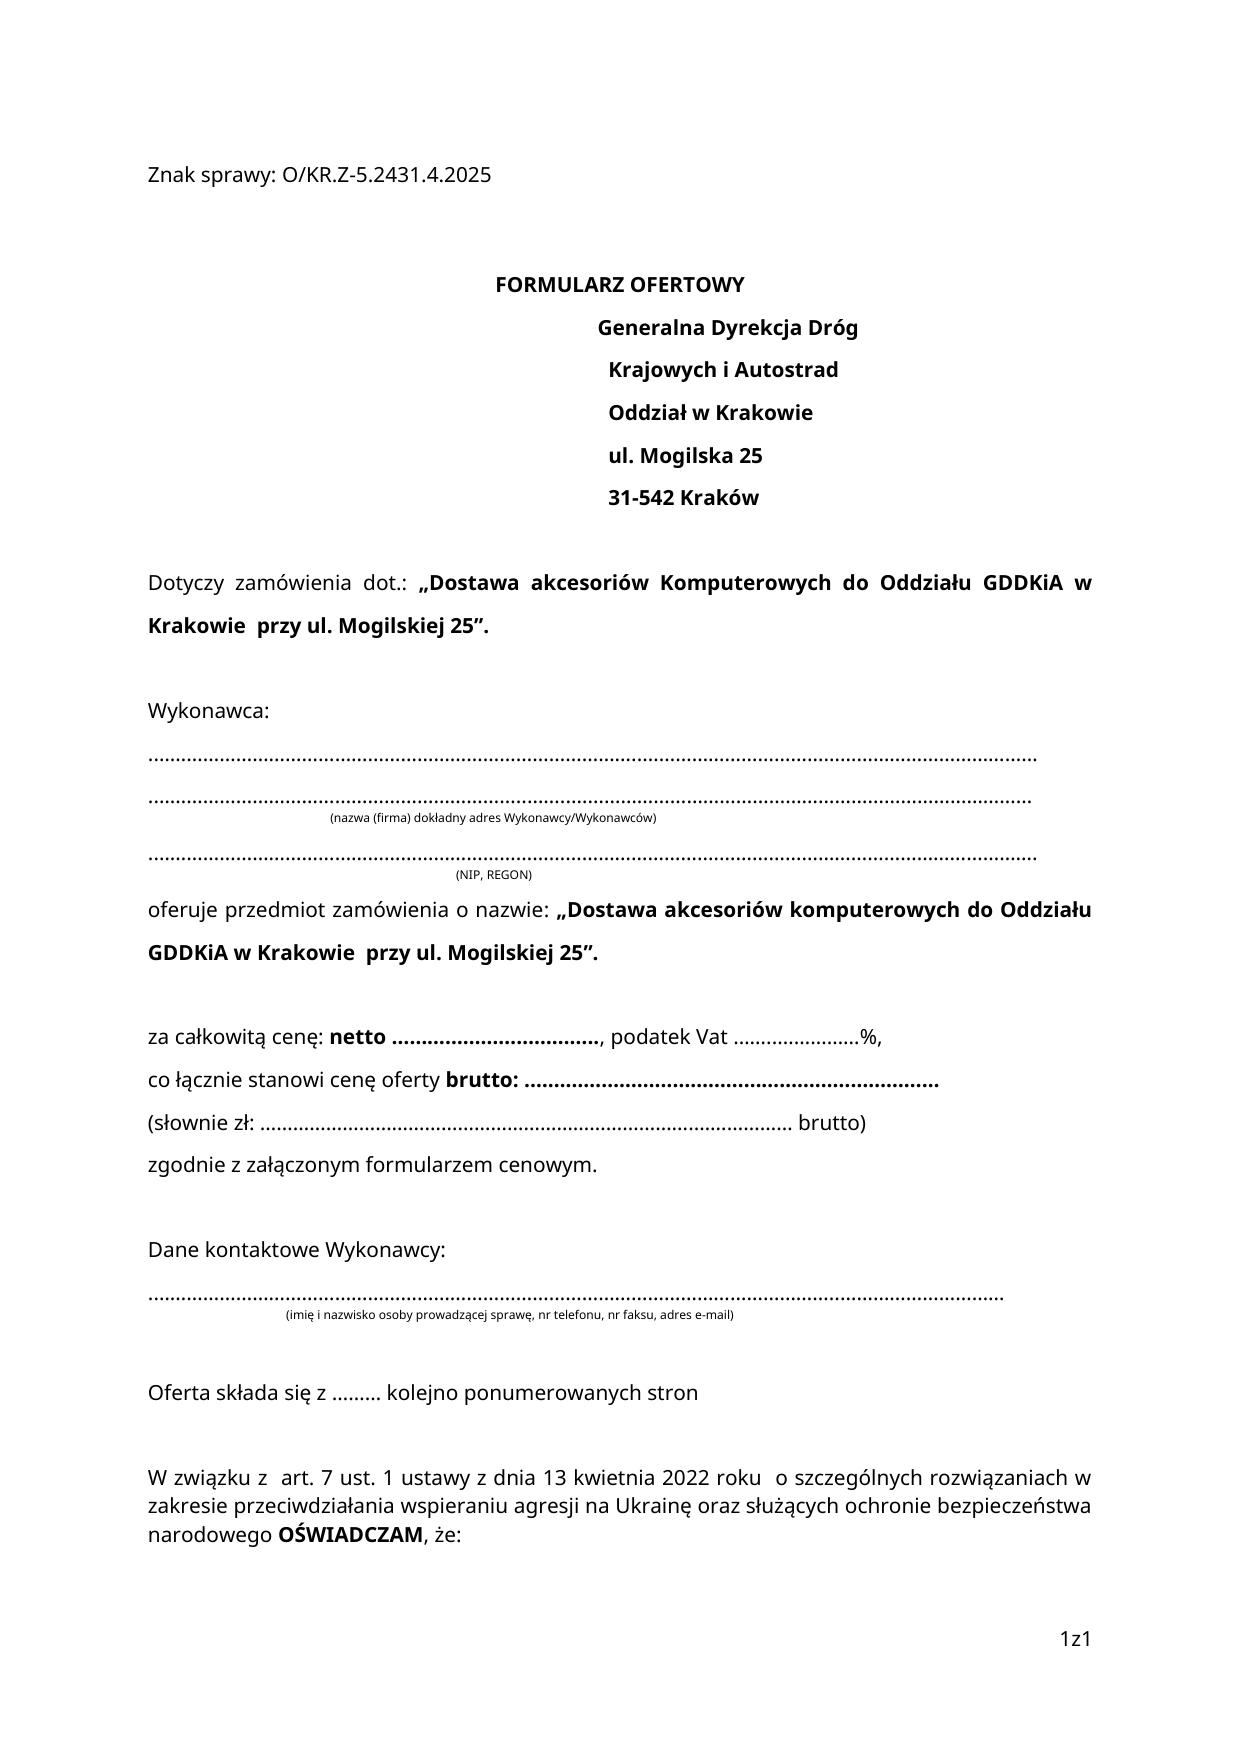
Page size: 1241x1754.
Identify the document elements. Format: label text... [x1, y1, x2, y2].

text Oddział w Krakowie [148, 398, 1093, 427]
text oferuje przedmiot zamówienia o nazwie: „Dostawa akcesoriów komputerowych do Oddziału GDDKiA w Krakowie przy ul. Mogilskiej 25”. [148, 895, 1093, 966]
text .…………………………………………………………..……..………………………………………………………………………… [148, 782, 1093, 810]
text (słownie zł: …………………………………………………………………….……………… brutto) [148, 1108, 1093, 1136]
text Dotyczy zamówienia dot.: „Dostawa akcesoriów Komputerowych do Oddziału GDDKiA w Krakowie przy ul. Mogilskiej 25”. [148, 568, 1093, 639]
text ul. Mogilska 25 31-542 Kraków [148, 441, 1093, 512]
text .……………………………………………………………………………..……………………………………………………………… [148, 739, 1093, 767]
text .……………………………………………………………………………………………………………..………………………… [148, 1278, 1093, 1307]
text zgodnie z załączonym formularzem cenowym. [148, 1150, 1093, 1179]
text (nazwa (firma) dokładny adres Wykonawcy/Wykonawców) [148, 810, 1093, 838]
text za całkowitą cenę: netto …………………………….., podatek Vat ……..……………%, co łącznie stanowi cenę oferty brutto: .…………………………………………………………… [148, 1022, 1093, 1093]
text (imię i nazwisko osoby prowadzącej sprawę, nr telefonu, nr faksu, adres e-mail) [148, 1307, 1093, 1335]
text FORMULARZ OFERTOWY [148, 270, 1093, 299]
text W związku z art. 7 ust. 1 ustawy z dnia 13 kwietnia 2022 roku o szczególnych rozwiązaniach w zakresie przeciwdziałania wspieraniu agresji na Ukrainę oraz służących ochronie bezpieczeństwa narodowego OŚWIADCZAM, że: [148, 1463, 1093, 1548]
text Znak sprawy: O/KR.Z-5.2431.4.2025 [148, 160, 1093, 188]
text Oferta składa się z ……… kolejno ponumerowanych stron [148, 1378, 1093, 1406]
text (NIP, REGON) [148, 867, 1093, 895]
text .……………………………………………………………………………………….……………………………………………………. [148, 838, 1093, 867]
text Dane kontaktowe Wykonawcy: [148, 1236, 1093, 1264]
text Wykonawca: [148, 696, 1093, 725]
text Generalna Dyrekcja Dróg Krajowych i Autostrad [148, 313, 1093, 384]
